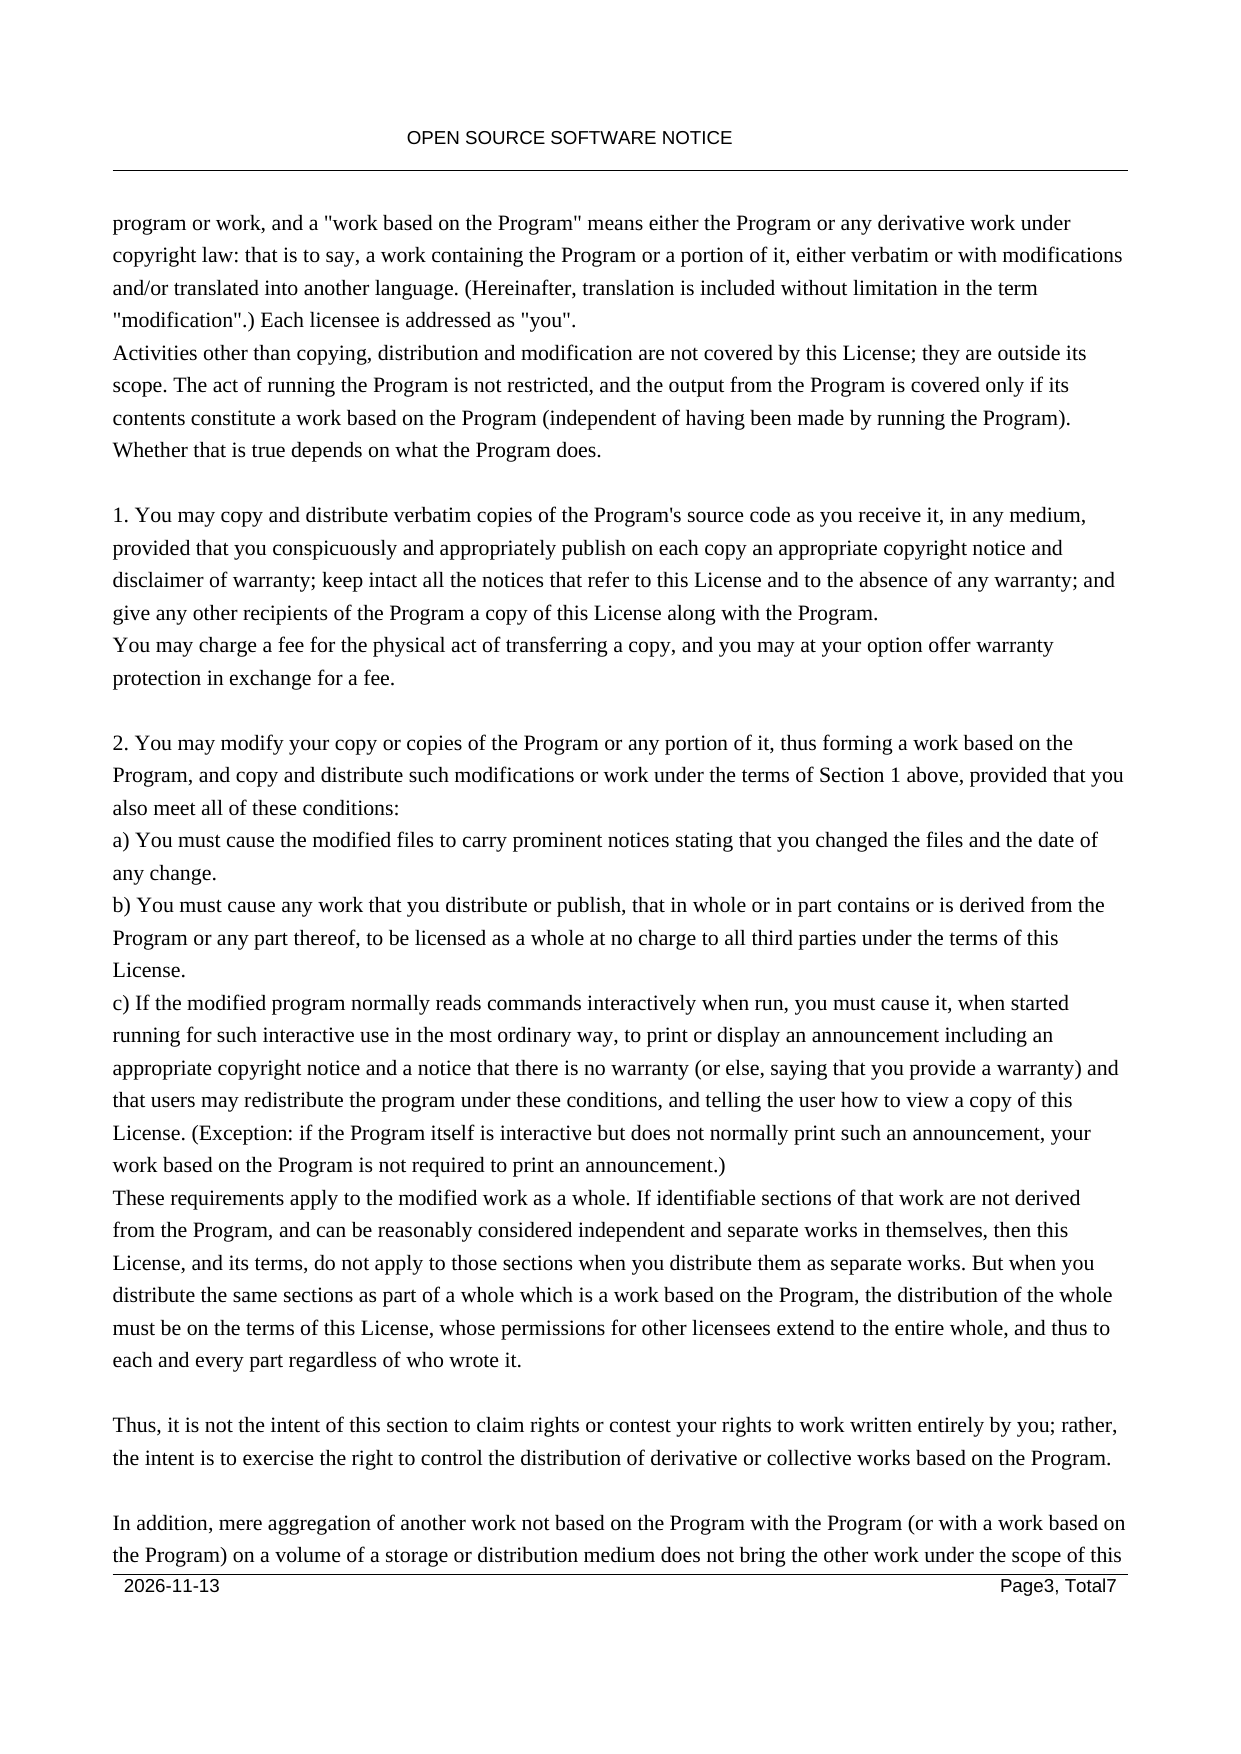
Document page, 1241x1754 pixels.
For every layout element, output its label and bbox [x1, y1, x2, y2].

text [112, 206, 1128, 1571]
